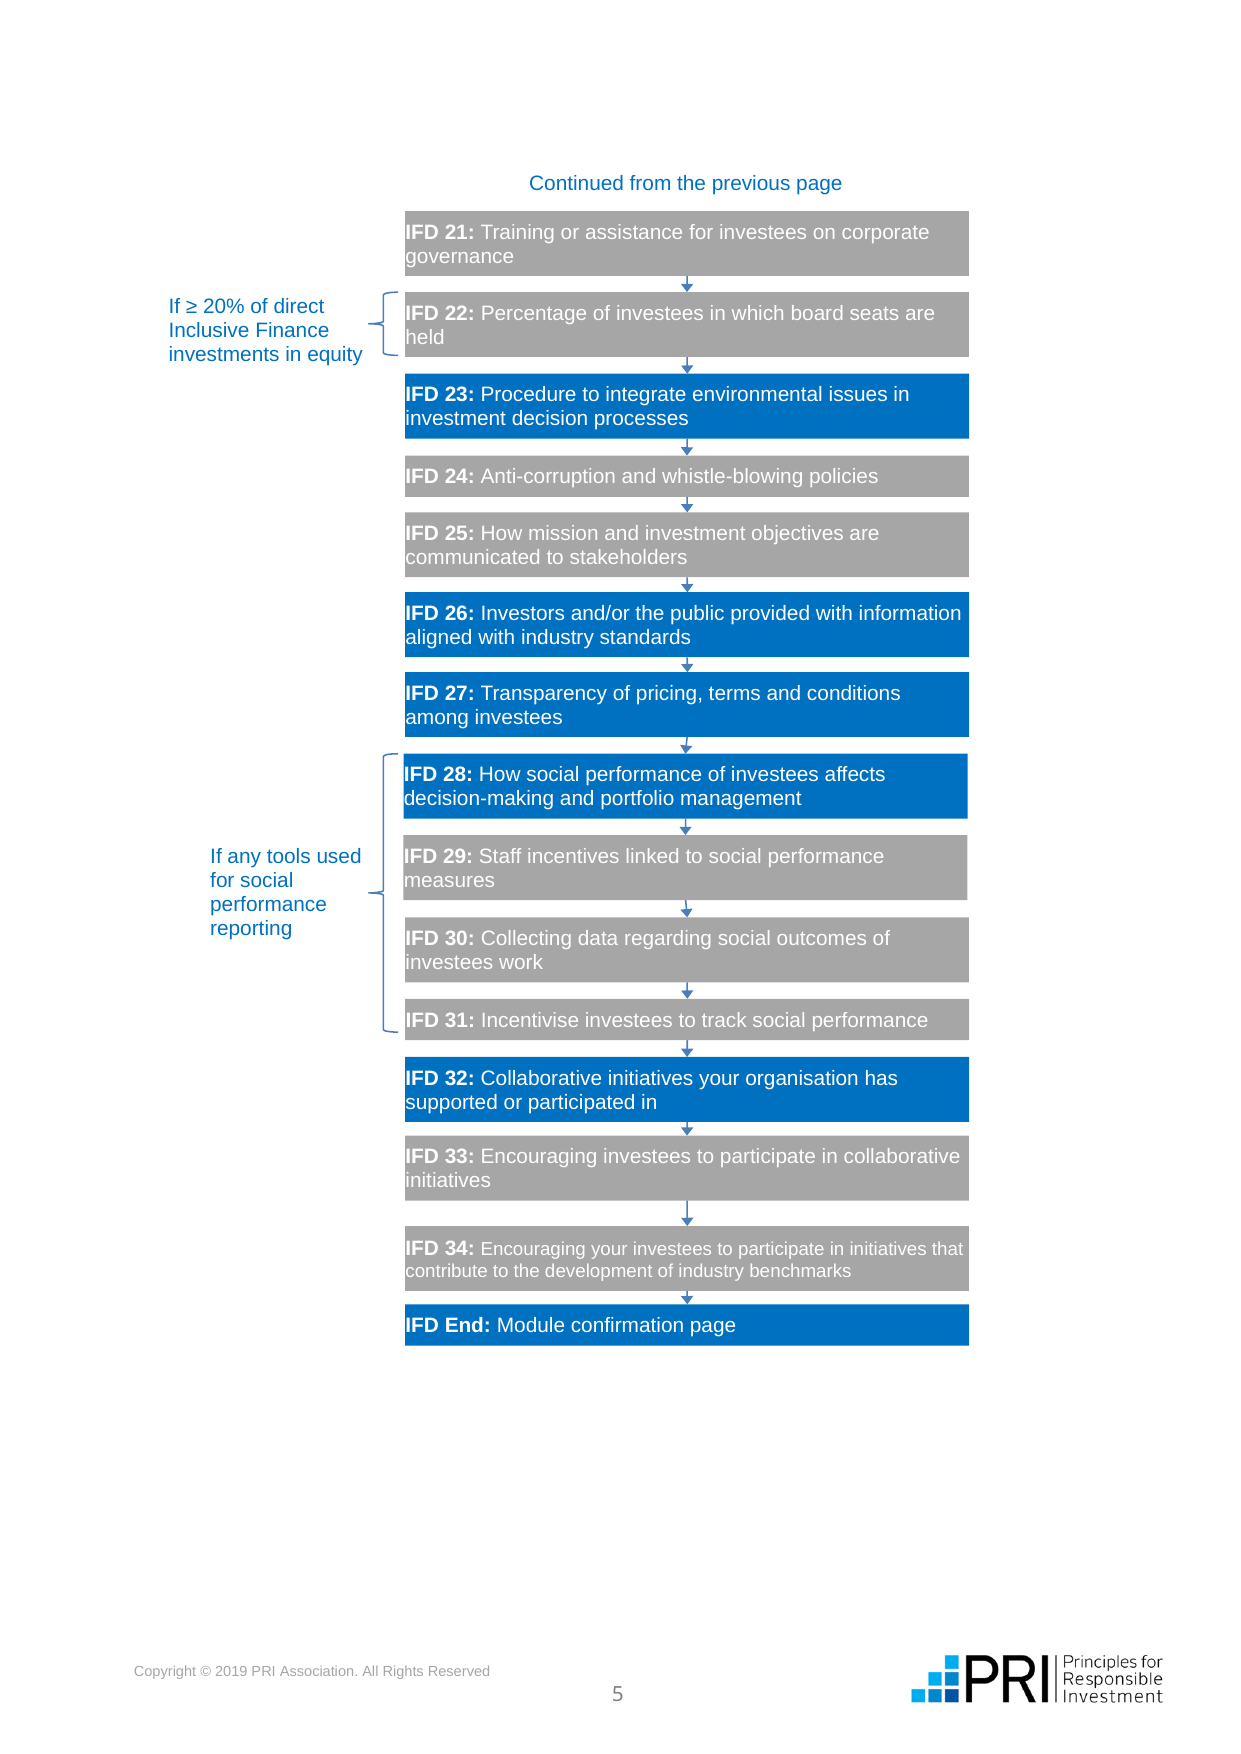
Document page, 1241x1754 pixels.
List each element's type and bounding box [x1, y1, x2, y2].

picture [839, 1560, 1240, 1753]
